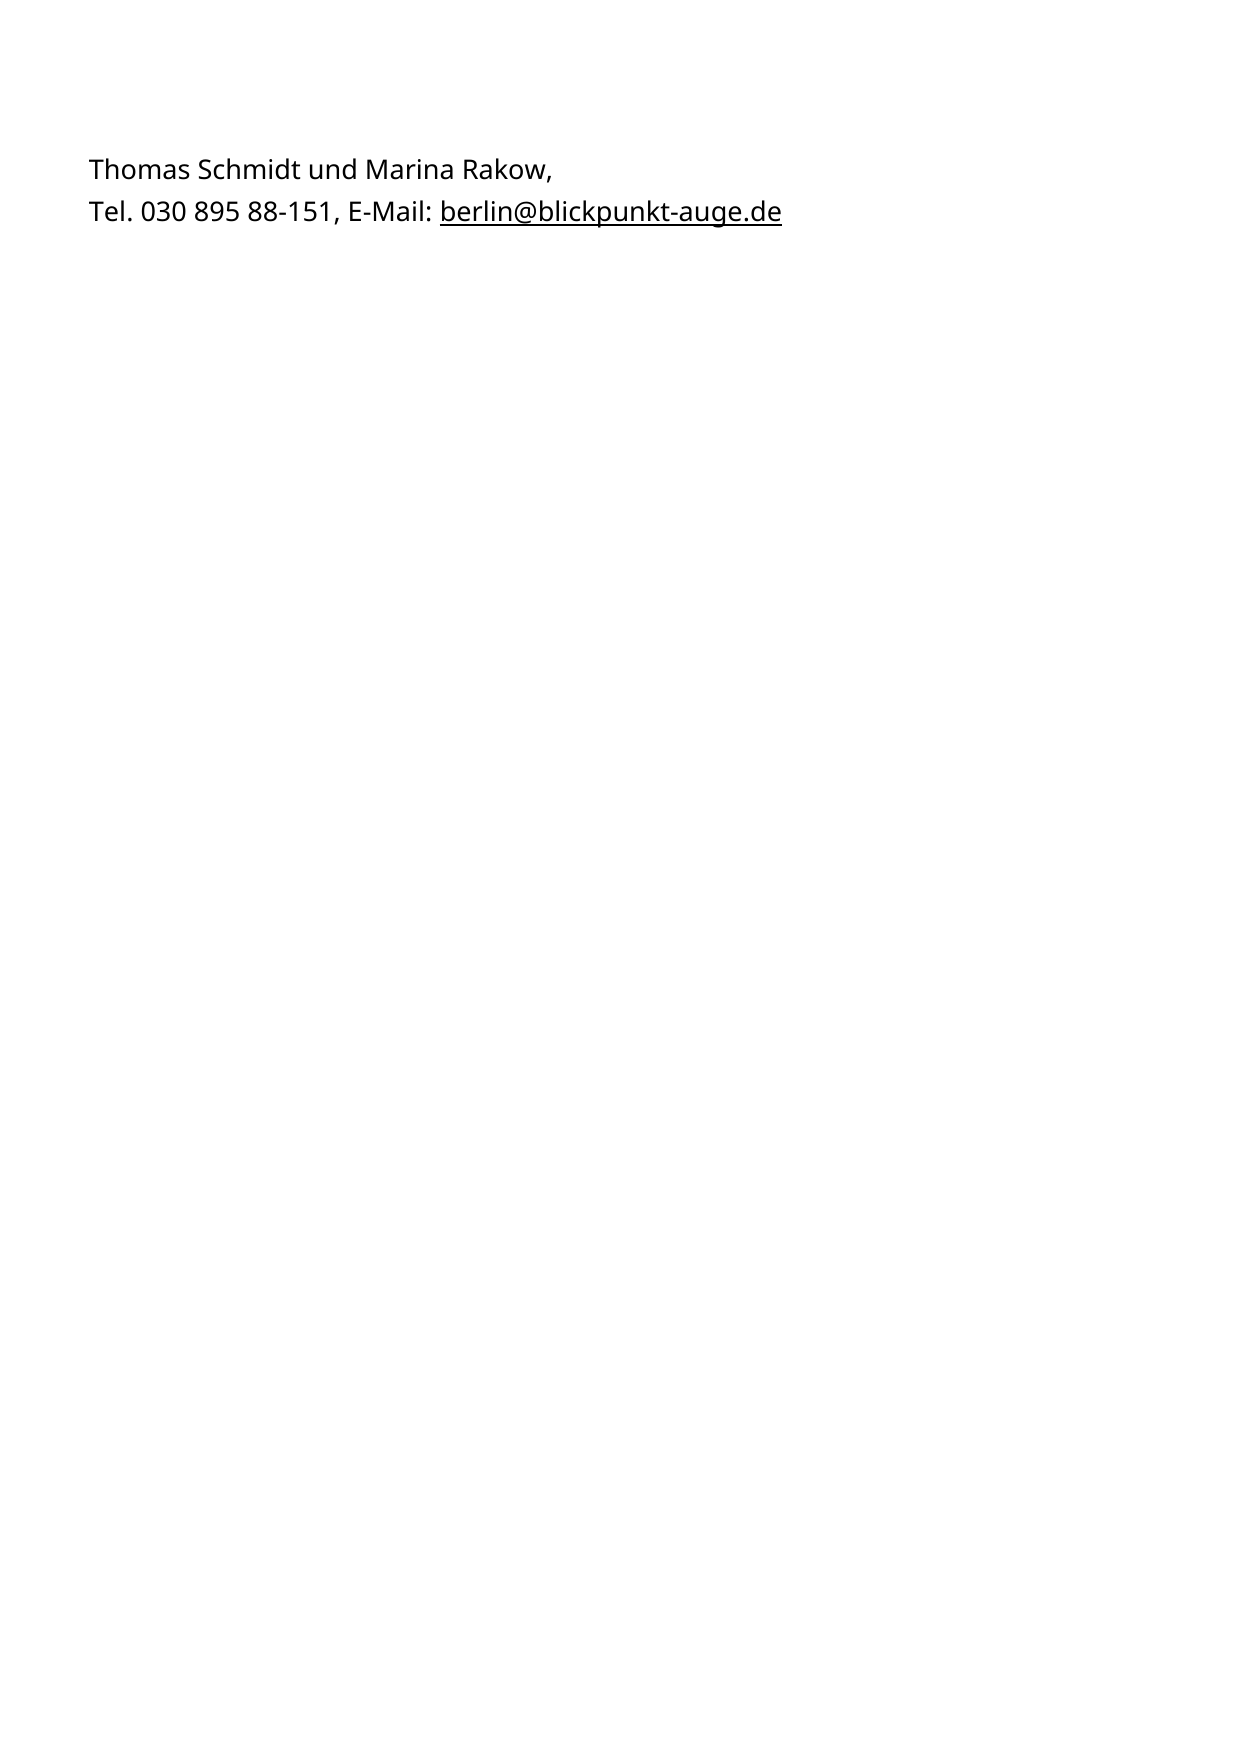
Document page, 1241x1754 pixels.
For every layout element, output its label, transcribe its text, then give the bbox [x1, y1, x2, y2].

text Thomas Schmidt und Marina Rakow, Tel. 030 895 88-151, E-Mail: berlin@blickpunkt-auge.de [89, 148, 1152, 229]
